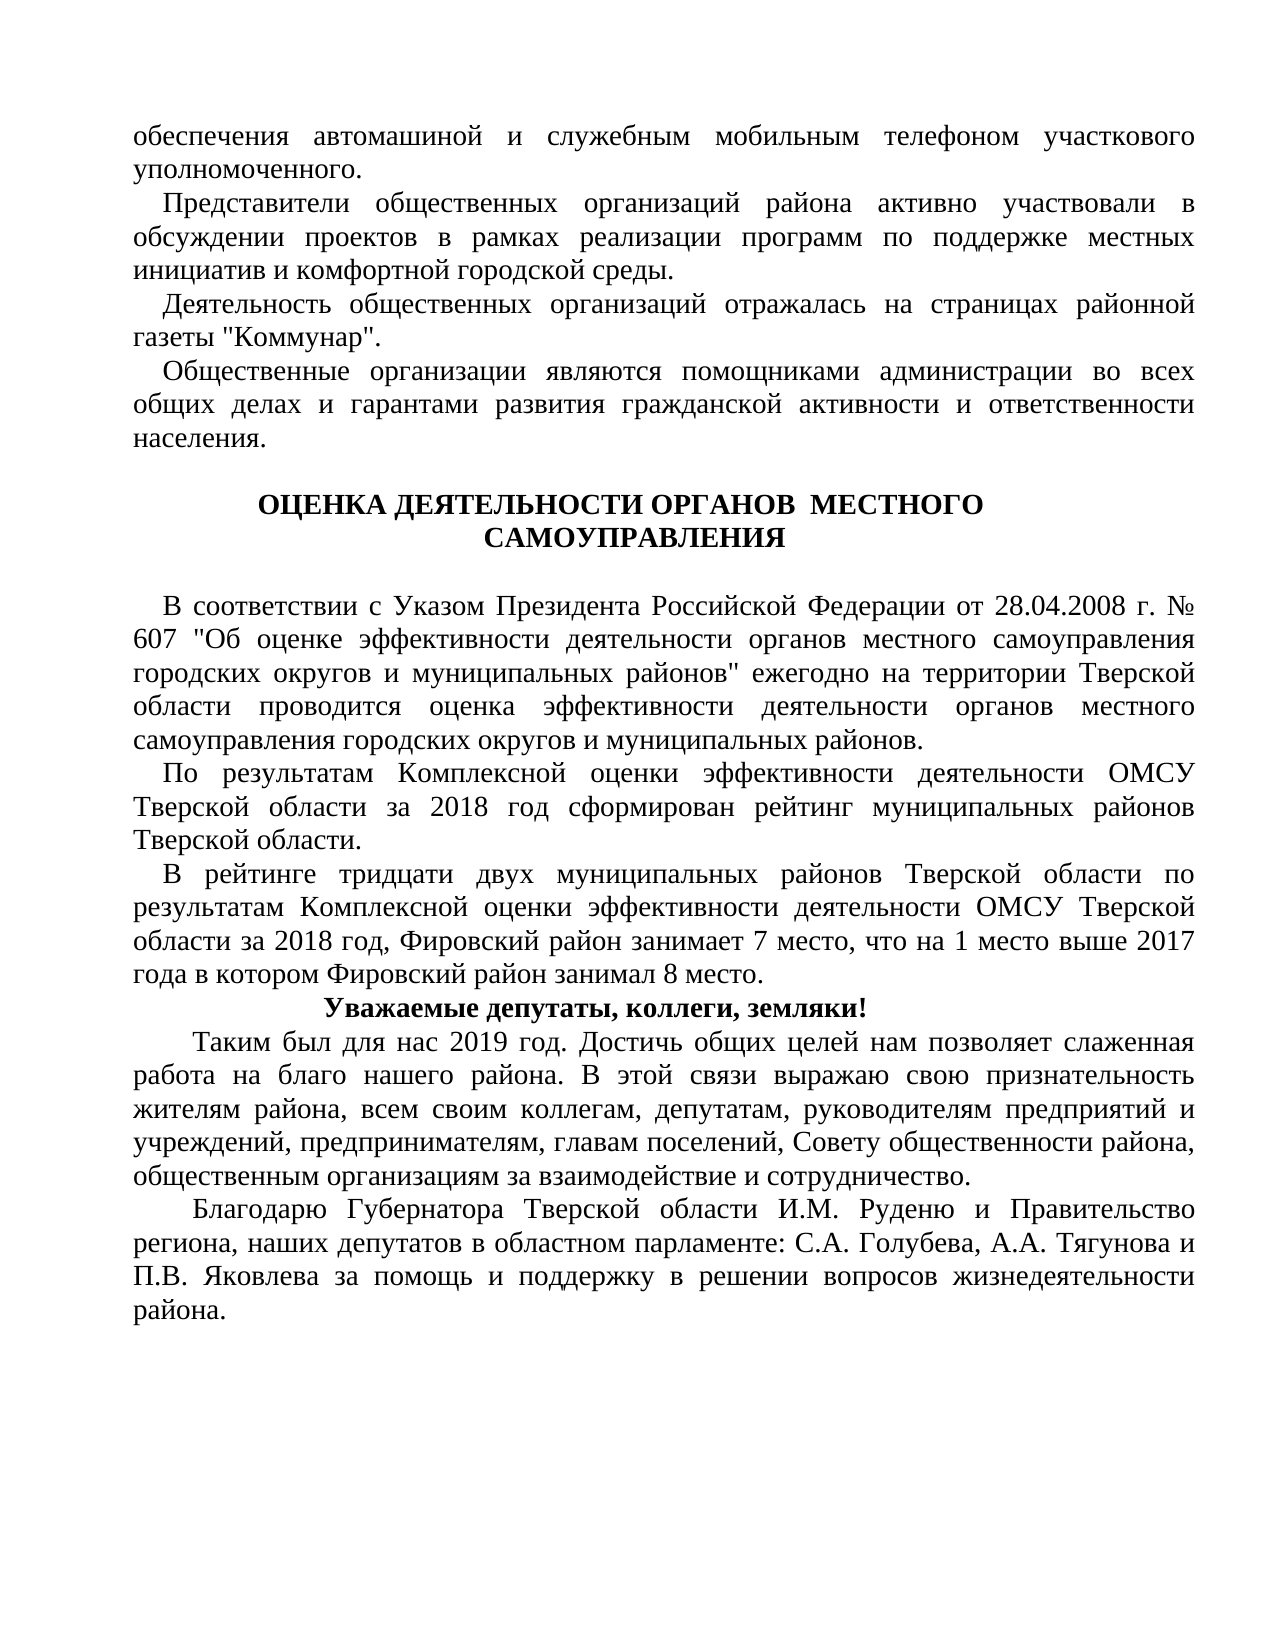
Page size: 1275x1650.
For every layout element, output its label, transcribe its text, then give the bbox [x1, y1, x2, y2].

text Благодарю Губернатора Тверской области И.М. Руденю и Правительство региона, наших депутатов в областном парламенте: С.А. Голубева, А.А. Тягунова и П.В. Яковлева за помощь и поддержку в решении вопросов жизнедеятельности района. [133, 1191, 1196, 1326]
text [133, 118, 1196, 185]
text Деятельность общественных организаций отражалась на страницах районной газеты "Коммунар". [133, 286, 1196, 353]
text В соответствии с Указом Президента Российской Федерации от 28.04.2008 г. № 607 "Об оценке эффективности деятельности органов местного самоуправления городских округов и муниципальных районов" ежегодно на территории Тверской области проводится оценка эффективности деятельности органов местного самоуправления городских округов и муниципальных районов. [133, 588, 1196, 755]
text Уважаемые депутаты, коллеги, земляки! [133, 990, 1196, 1024]
text Оценка деятельности органов местного [133, 487, 1196, 521]
text В рейтинге тридцати двух муниципальных районов Тверской области по результатам Комплексной оценки эффективности деятельности ОМСУ Тверской области за 2018 год, Фировский район занимает 7 место, что на 1 место выше 2017 года в котором Фировский район занимал 8 место. [133, 856, 1196, 990]
text Общественные организации являются помощниками администрации во всех общих делах и гарантами развития гражданской активности и ответственности населения. [133, 353, 1196, 453]
text самоуправления [133, 521, 1196, 554]
text Таким был для нас 2019 год. Достичь общих целей нам позволяет слаженная работа на благо нашего района. В этой связи выражаю свою признательность жителям района, всем своим коллегам, депутатам, руководителям предприятий и учреждений, предпринимателям, главам поселений, Совету общественности района, общественным организациям за взаимодействие и сотрудничество. [133, 1024, 1196, 1191]
text По результатам Комплексной оценки эффективности деятельности ОМСУ Тверской области за 2018 год сформирован рейтинг муниципальных районов Тверской области. [133, 755, 1196, 856]
text Представители общественных организаций района активно участвовали в обсуждении проектов в рамках реализации программ по поддержке местных инициатив и комфортной городской среды. [133, 185, 1196, 286]
